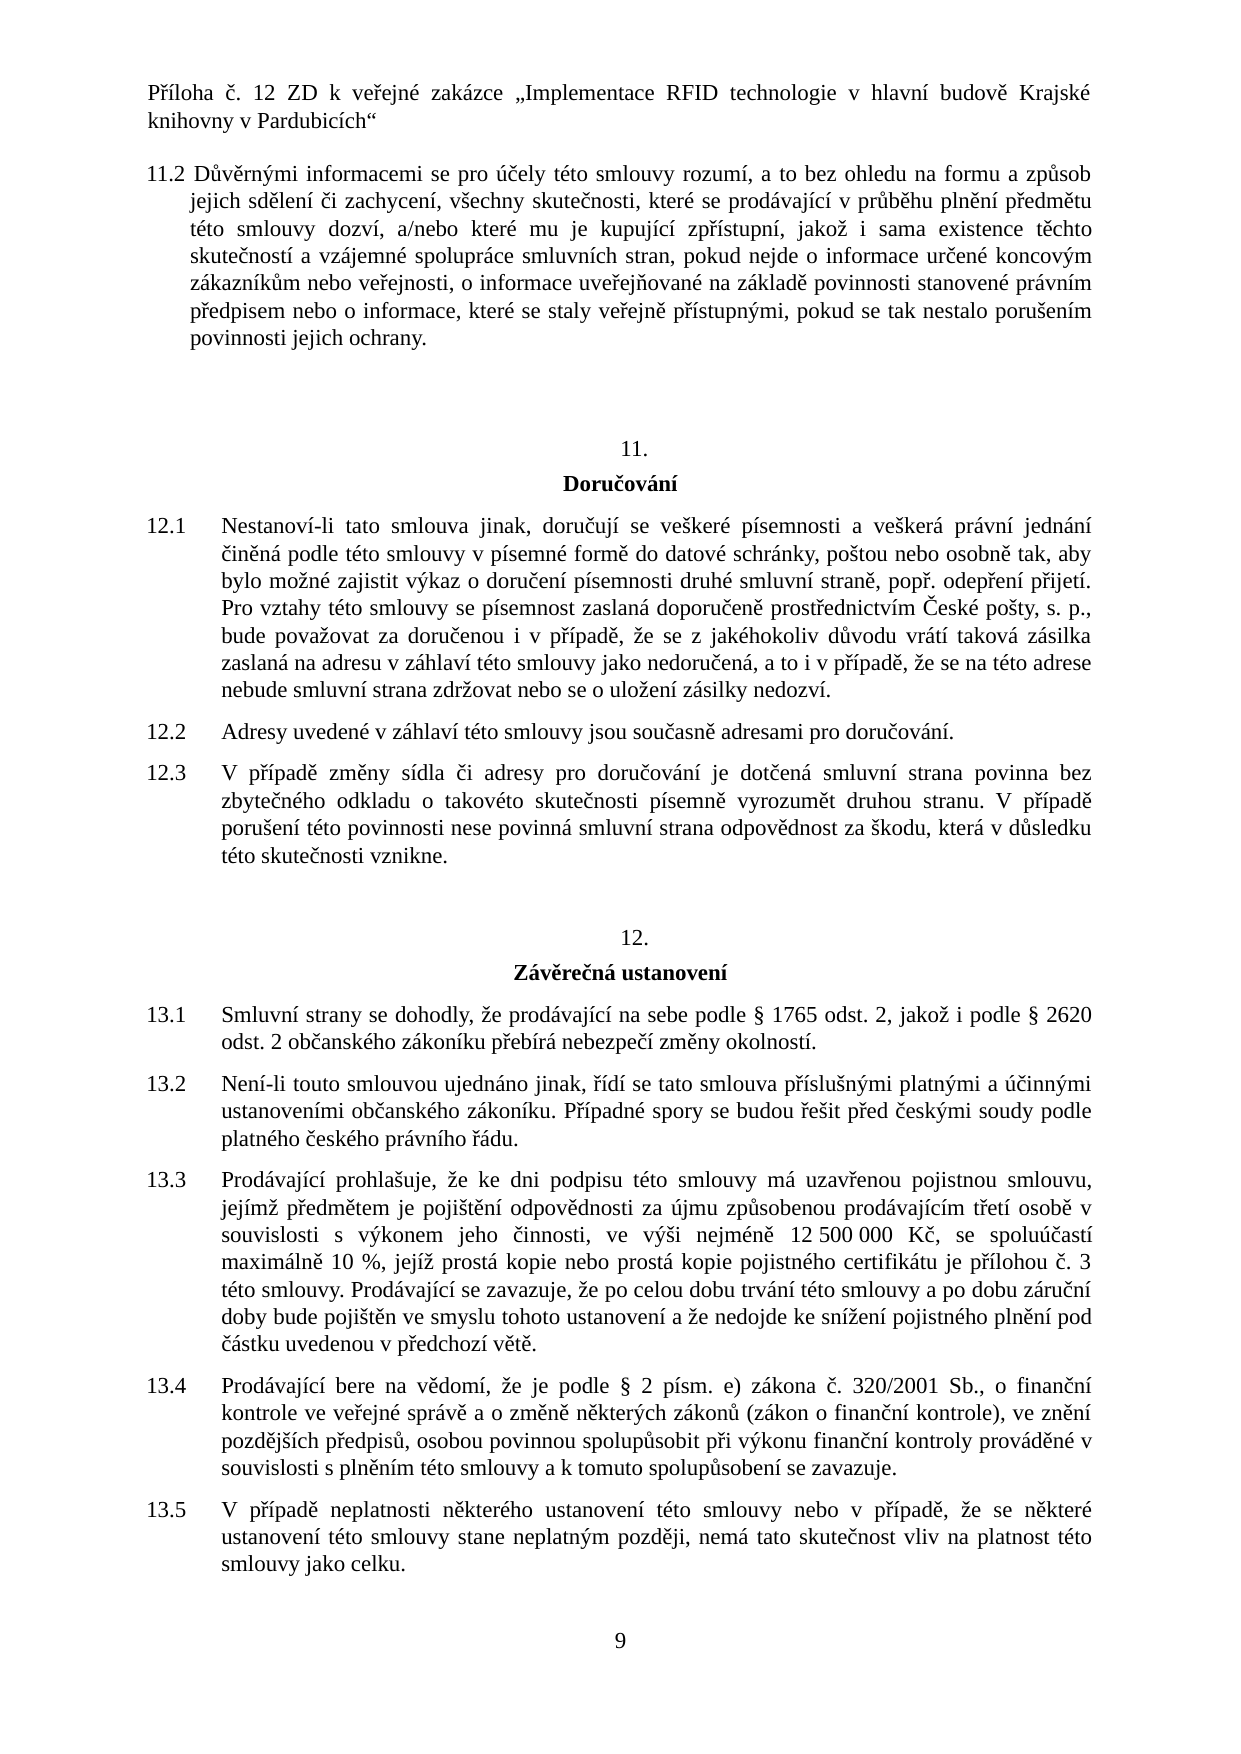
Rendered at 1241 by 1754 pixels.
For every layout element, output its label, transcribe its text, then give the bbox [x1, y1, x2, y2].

subtitle Závěrečná ustanovení [147, 959, 1093, 986]
text 13.1 Smluvní strany se dohodly, že prodávající na sebe podle § 1765 odst. 2, jakož i podle § 2620 odst. 2 občanského zákoníku přebírá nebezpečí změny okolností. [146, 1001, 1093, 1055]
text 13.2 Není-li touto smlouvou ujednáno jinak, řídí se tato smlouva příslušnými platnými a účinnými ustanoveními občanského zákoníku. Případné spory se budou řešit před českými soudy podle platného českého právního řádu. [146, 1070, 1093, 1151]
text 12.2 Adresy uvedené v záhlaví této smlouvy jsou současně adresami pro doručování. [146, 718, 1093, 744]
text 13.5 V případě neplatnosti některého ustanovení této smlouvy nebo v případě, že se některé ustanovení této smlouvy stane neplatným později, nemá tato skutečnost vliv na platnost této smlouvy jako celku. [146, 1496, 1093, 1577]
text 11.2 Důvěrnými informacemi se pro účely této smlouvy rozumí, a to bez ohledu na formu a způsob jejich sdělení či zachycení, všechny skutečnosti, které se prodávající v průběhu plnění předmětu této smlouvy dozví, a/nebo které mu je kupující zpřístupní, jakož i sama existence těchto skutečností a vzájemné spolupráce smluvních stran, pokud nejde o informace určené koncovým zákazníkům nebo veřejnosti, o informace uveřejňované na základě povinnosti stanovené právním předpisem nebo o informace, které se staly veřejně přístupnými, pokud se tak nestalo porušením povinnosti jejich ochrany. [146, 160, 1093, 351]
subtitle Doručování [147, 470, 1093, 497]
text 12.3 V případě změny sídla či adresy pro doručování je dotčená smluvní strana povinna bez zbytečného odkladu o takovéto skutečnosti písemně vyrozumět druhou stranu. V případě porušení této povinnosti nese povinná smluvní strana odpovědnost za škodu, která v důsledku této skutečnosti vznikne. [146, 759, 1093, 868]
text 13.3 Prodávající prohlašuje, že ke dni podpisu této smlouvy má uzavřenou pojistnou smlouvu, jejímž předmětem je pojištění odpovědnosti za újmu způsobenou prodávajícím třetí osobě v souvislosti s výkonem jeho činnosti, ve výši nejméně 12 500 000 Kč, se spoluúčastí maximálně 10 %, jejíž prostá kopie nebo prostá kopie pojistného certifikátu je přílohou č. 3 této smlouvy. Prodávající se zavazuje, že po celou dobu trvání této smlouvy a po dobu záruční doby bude pojištěn ve smyslu tohoto ustanovení a že nedojde ke snížení pojistného plnění pod částku uvedenou v předchozí větě. [146, 1166, 1093, 1357]
text 12.1 Nestanoví-li tato smlouva jinak, doručují se veškeré písemnosti a veškerá právní jednání činěná podle této smlouvy v písemné formě do datové schránky, poštou nebo osobně tak, aby bylo možné zajistit výkaz o doručení písemnosti druhé smluvní straně, popř. odepření přijetí. Pro vztahy této smlouvy se písemnost zaslaná doporučeně prostřednictvím České pošty, s. p., bude považovat za doručenou i v případě, že se z jakéhokoliv důvodu vrátí taková zásilka zaslaná na adresu v záhlaví této smlouvy jako nedoručená, a to i v případě, že se na této adrese nebude smluvní strana zdržovat nebo se o uložení zásilky nedozví. [146, 512, 1093, 703]
text 13.4 Prodávající bere na vědomí, že je podle § 2 písm. e) zákona č. 320/2001 Sb., o finanční kontrole ve veřejné správě a o změně některých zákonů (zákon o finanční kontrole), ve znění pozdějších předpisů, osobou povinnou spolupůsobit při výkonu finanční kontroly prováděné v souvislosti s plněním této smlouvy a k tomuto spolupůsobení se zavazuje. [146, 1372, 1093, 1481]
